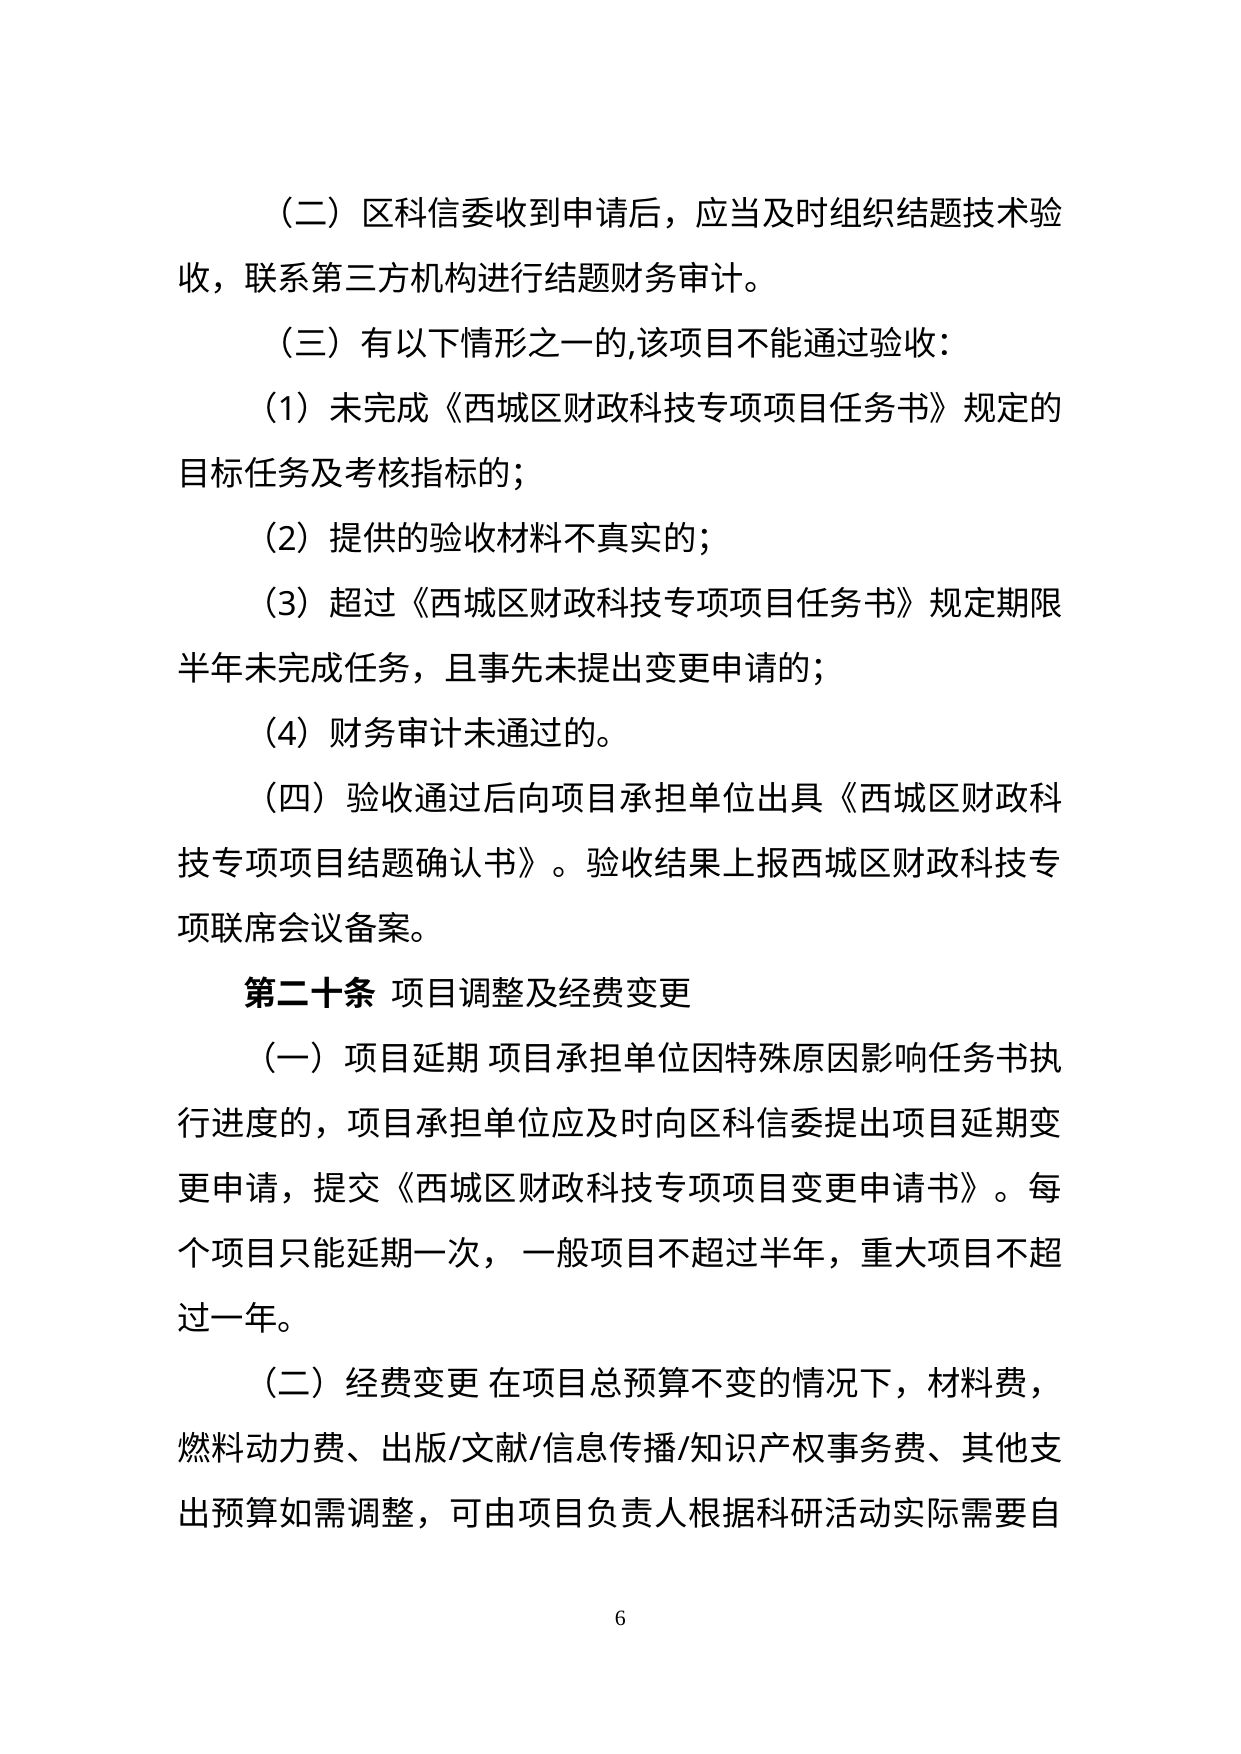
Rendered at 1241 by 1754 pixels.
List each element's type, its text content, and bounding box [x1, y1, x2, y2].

text （1）未完成《西城区财政科技专项项目任务书》规定的目标任务及考核指标的； [177, 373, 1063, 503]
text （二）区科信委收到申请后，应当及时组织结题技术验收，联系第三方机构进行结题财务审计。 [177, 178, 1063, 308]
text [177, 1348, 1063, 1543]
text （一）项目延期 项目承担单位因特殊原因影响任务书执行进度的，项目承担单位应及时向区科信委提出项目延期变更申请，提交《西城区财政科技专项项目变更申请书》。每个项目只能延期一次， 一般项目不超过半年，重大项目不超过一年。 [177, 1023, 1063, 1348]
text （2）提供的验收材料不真实的； [177, 503, 1063, 568]
text 第二十条 项目调整及经费变更 [177, 958, 1063, 1023]
text （3）超过《西城区财政科技专项项目任务书》规定期限半年未完成任务，且事先未提出变更申请的； [177, 568, 1063, 698]
text （四）验收通过后向项目承担单位出具《西城区财政科技专项项目结题确认书》。验收结果上报西城区财政科技专项联席会议备案。 [177, 763, 1063, 958]
text （三）有以下情形之一的,该项目不能通过验收： [177, 308, 1063, 373]
text （4）财务审计未通过的。 [177, 698, 1063, 763]
